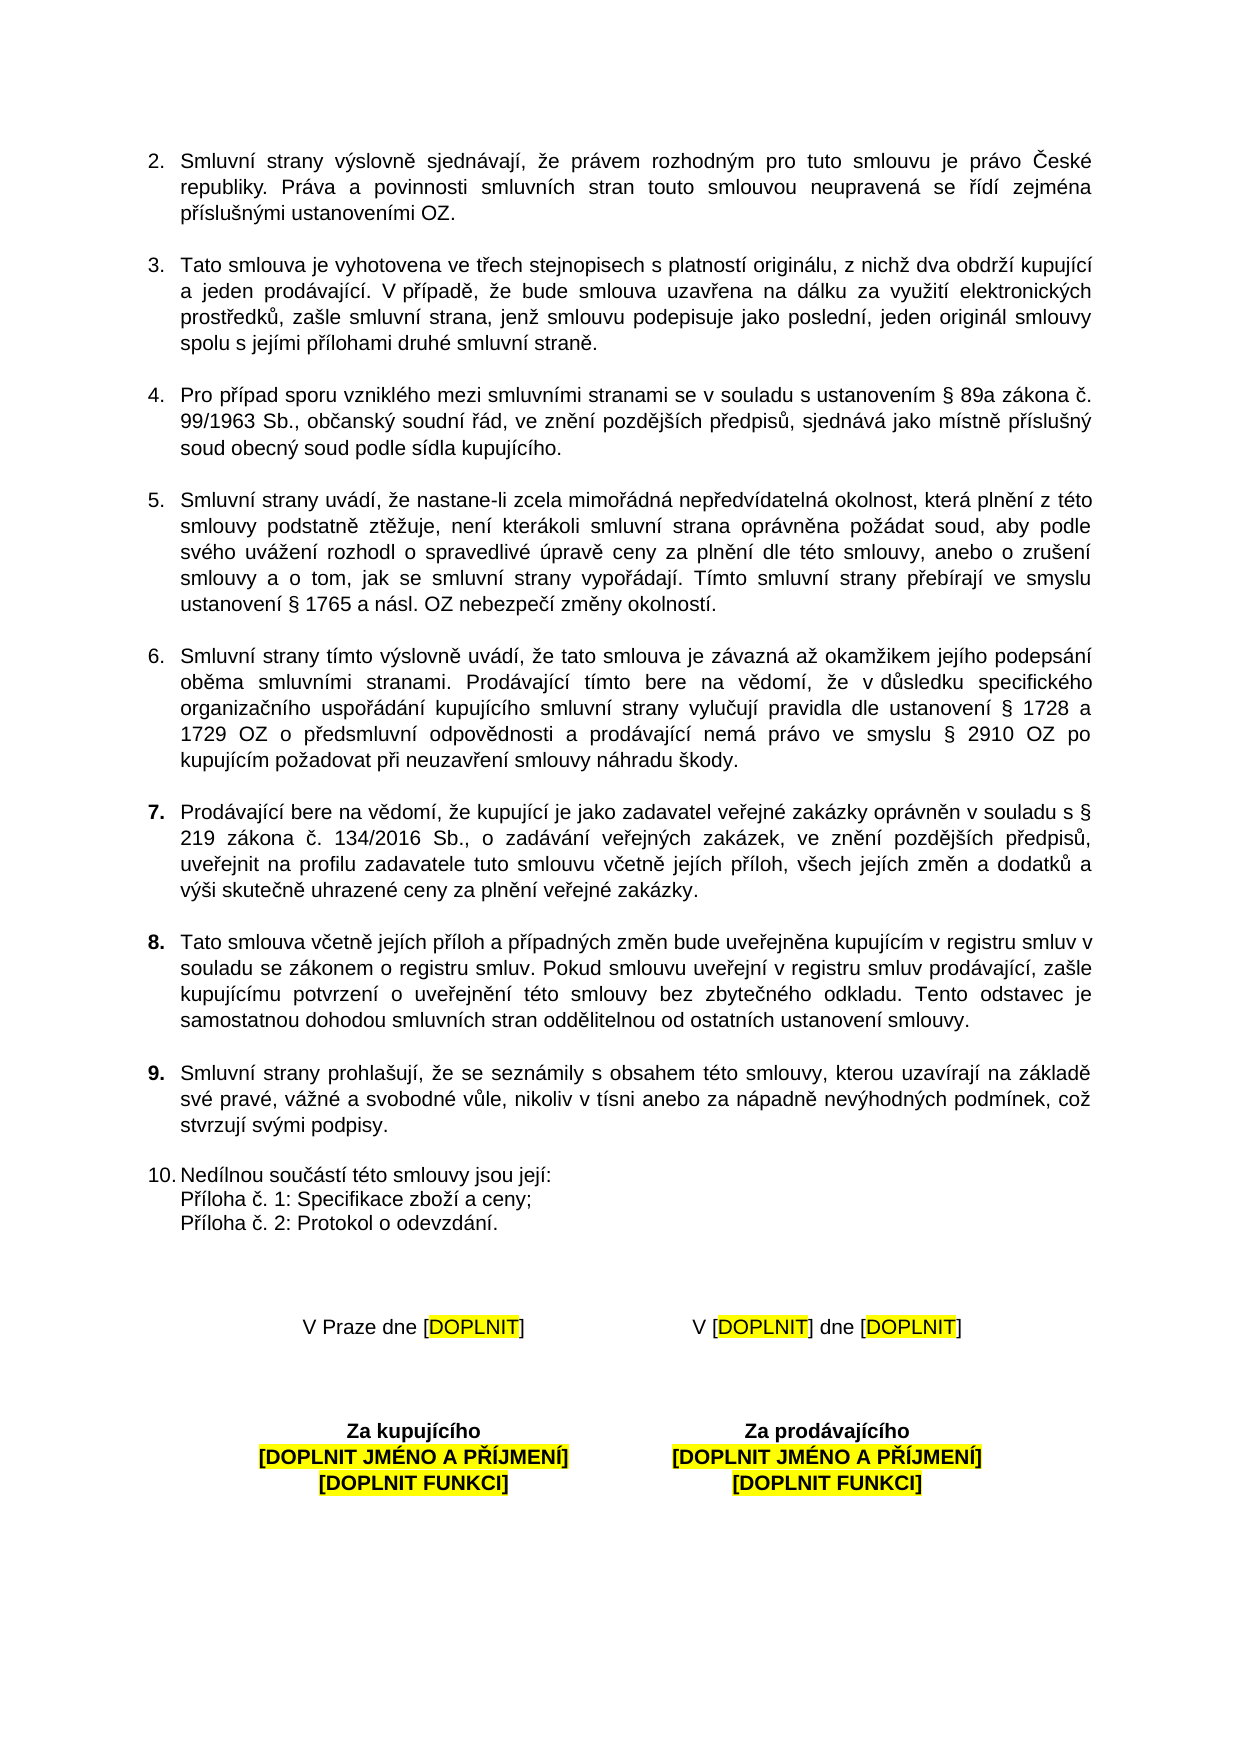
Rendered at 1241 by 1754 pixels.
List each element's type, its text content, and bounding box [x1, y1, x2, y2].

list Tato smlouva včetně jejích příloh a případných změn bude uveřejněna kupujícím v registru smluv v souladu se zákonem o registru smluv. Pokud smlouvu uveřejní v registru smluv prodávající, zašle kupujícímu potvrzení o uveřejnění této smlouvy bez zbytečného odkladu. Tento odstavec je samostatnou dohodou smluvních stran oddělitelnou od ostatních ustanovení smlouvy. [148, 929, 1093, 1033]
table_header V [DOPLNIT] dne [DOPLNIT] [621, 1313, 1033, 1339]
table_cell Za kupujícího [DOPLNIT JMÉNO A PŘÍJMENÍ] [DOPLNIT FUNKCI] [207, 1339, 621, 1496]
list Smluvní strany tímto výslovně uvádí, že tato smlouva je závazná až okamžikem jejího podepsání oběma smluvními stranami. Prodávající tímto bere na vědomí, že v důsledku specifického organizačního uspořádání kupujícího smluvní strany vylučují pravidla dle ustanovení § 1728 a 1729 OZ o předsmluvní odpovědnosti a prodávající nemá právo ve smyslu § 2910 OZ po kupujícím požadovat při neuzavření smlouvy náhradu škody. [148, 642, 1093, 773]
list Příloha č. 2: Protokol o odevzdání. [180, 1211, 1093, 1235]
list Příloha č. 1: Specifikace zboží a ceny; [180, 1187, 1093, 1211]
list Tato smlouva je vyhotovena ve třech stejnopisech s platností originálu, z nichž dva obdrží kupující a jeden prodávající. V případě, že bude smlouva uzavřena na dálku za využití elektronických prostředků, zašle smluvní strana, jenž smlouvu podepisuje jako poslední, jeden originál smlouvy spolu s jejími přílohami druhé smluvní straně. [148, 252, 1093, 356]
table_cell Za prodávajícího [DOPLNIT JMÉNO A PŘÍJMENÍ] [DOPLNIT FUNKCI] [621, 1339, 1033, 1496]
list Smluvní strany prohlašují, že se seznámily s obsahem této smlouvy, kterou uzavírají na základě své pravé, vážné a svobodné vůle, nikoliv v tísni anebo za nápadně nevýhodných podmínek, což stvrzují svými podpisy. [148, 1059, 1093, 1137]
list Smluvní strany výslovně sjednávají, že právem rozhodným pro tuto smlouvu je právo České republiky. Práva a povinnosti smluvních stran touto smlouvou neupravená se řídí zejména příslušnými ustanoveními OZ. [148, 148, 1093, 226]
table_header V Praze dne [DOPLNIT] [207, 1313, 621, 1339]
list Pro případ sporu vzniklého mezi smluvními stranami se v souladu s ustanovením § 89a zákona č. 99/1963 Sb., občanský soudní řád, ve znění pozdějších předpisů, sjednává jako místně příslušný soud obecný soud podle sídla kupujícího. [148, 382, 1093, 460]
list Smluvní strany uvádí, že nastane-li zcela mimořádná nepředvídatelná okolnost, která plnění z této smlouvy podstatně ztěžuje, není kterákoli smluvní strana oprávněna požádat soud, aby podle svého uvážení rozhodl o spravedlivé úpravě ceny za plnění dle této smlouvy, anebo o zrušení smlouvy a o tom, jak se smluvní strany vypořádají. Tímto smluvní strany přebírají ve smyslu ustanovení § 1765 a násl. OZ nebezpečí změny okolností. [148, 486, 1093, 616]
list Prodávající bere na vědomí, že kupující je jako zadavatel veřejné zakázky oprávněn v souladu s § 219 zákona č. 134/2016 Sb., o zadávání veřejných zakázek, ve znění pozdějších předpisů, uveřejnit na profilu zadavatele tuto smlouvu včetně jejích příloh, všech jejích změn a dodatků a výši skutečně uhrazené ceny za plnění veřejné zakázky. [148, 799, 1093, 903]
list Nedílnou součástí této smlouvy jsou její: [148, 1163, 1093, 1187]
